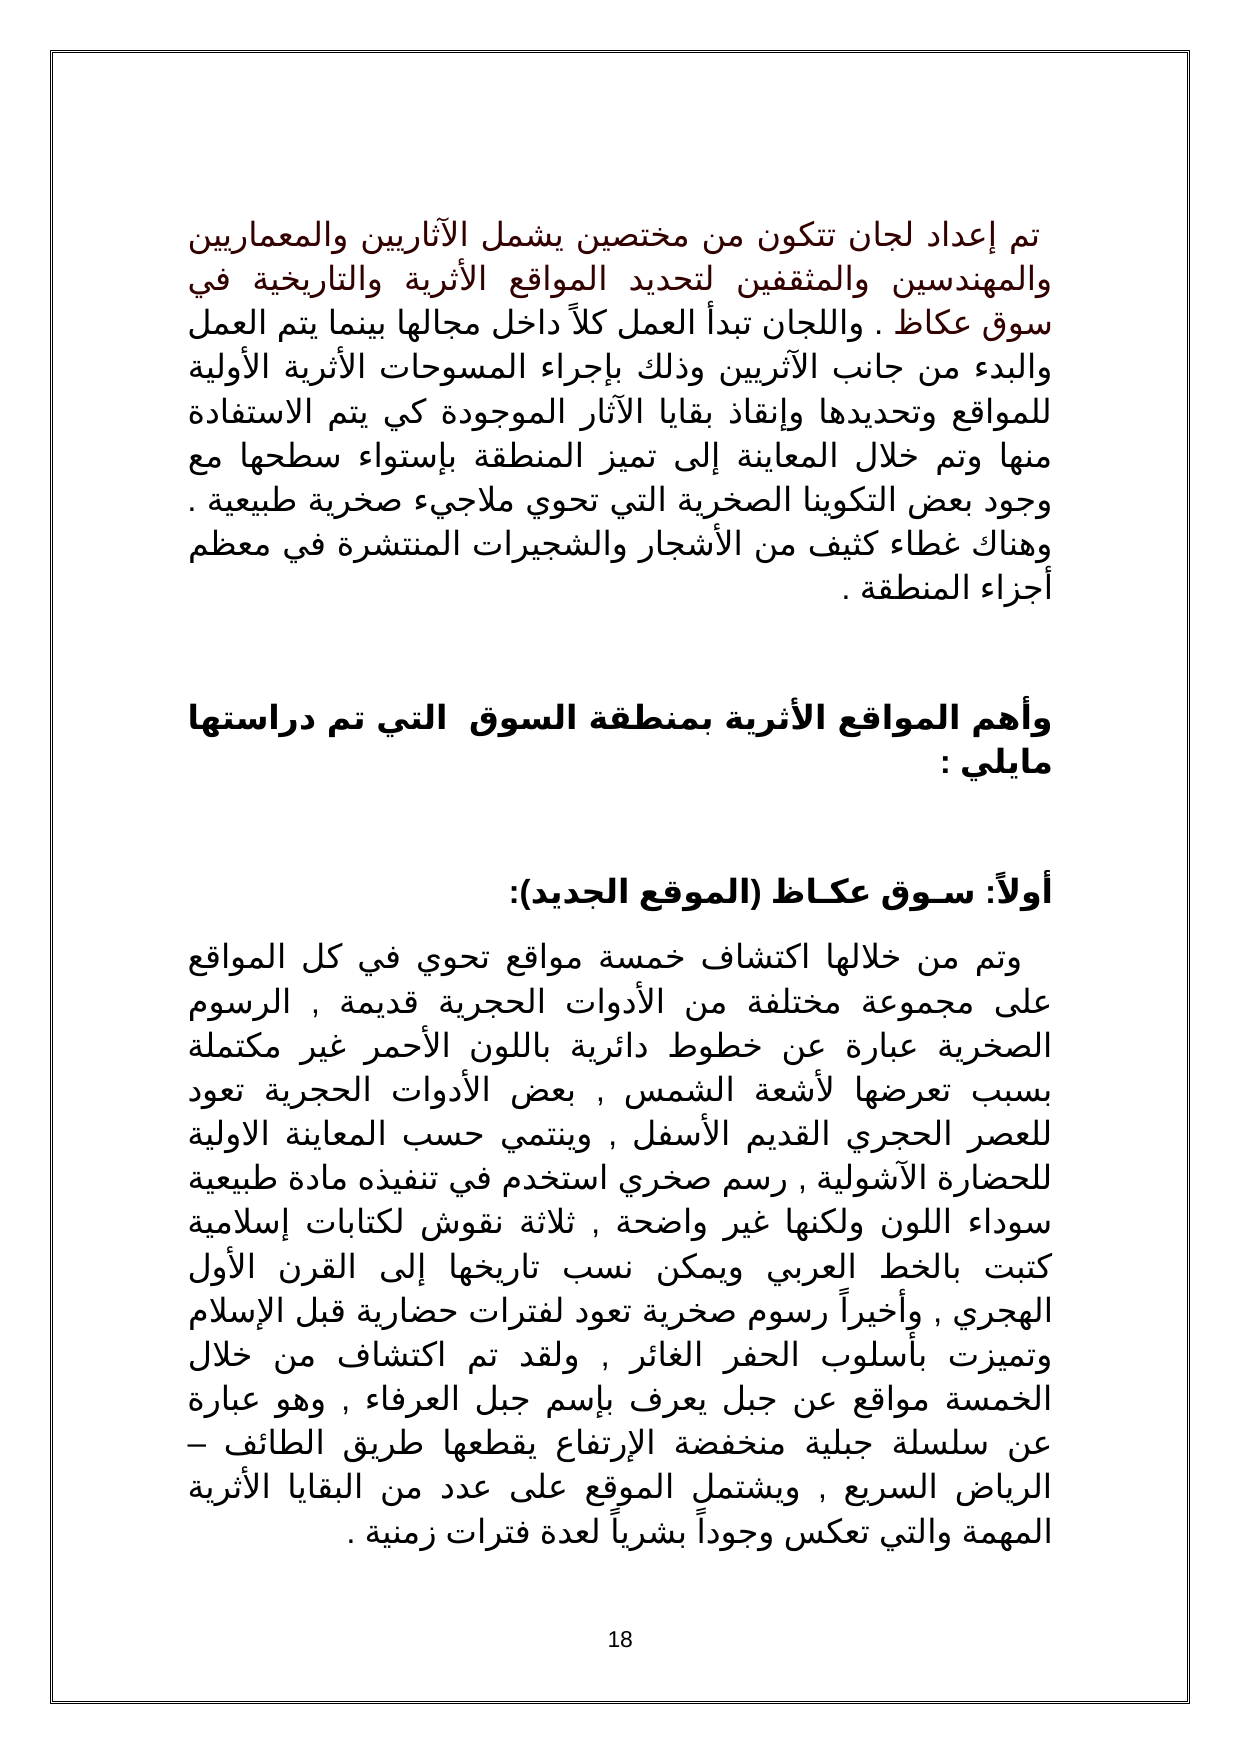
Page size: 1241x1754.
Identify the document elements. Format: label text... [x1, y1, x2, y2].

text وتم من خلالها اكتشاف خمسة مواقع تحوي في كل المواقع على مجموعة مختلفة من الأدوات الحجرية قديمة , الرسوم الصخرية عبارة عن خطوط دائرية باللون الأحمر غير مكتملة بسبب تعرضها لأشعة الشمس , بعض الأدوات الحجرية تعود للعصر الحجري القديم الأسفل , وينتمي حسب المعاينة الاولية للحضارة الآشولية , رسم صخري استخدم في تنفيذه مادة طبيعية سوداء اللون ولكنها غير واضحة , ثلاثة نقوش لكتابات إسلامية كتبت بالخط العربي ويمكن نسب تاريخها إلى القرن الأول الهجري , وأخيراً رسوم صخرية تعود لفترات حضارية قبل الإسلام وتميزت بأسلوب الحفر الغائر , ولقد تم اكتشاف من خلال الخمسة مواقع عن جبل يعرف بإسم جبل العرفاء , وهو عبارة عن سلسلة جبلية منخفضة الإرتفاع يقطعها طريق الطائف – الرياض السريع , ويشتمل الموقع على عدد من البقايا الأثرية المهمة والتي تعكس وجوداً بشرياً لعدة فترات زمنية . [187, 937, 1053, 1550]
text أولاً: سـوق عكـاظ (الموقع الجديد): [187, 872, 1053, 911]
text وأهم المواقع الأثرية بمنطقة السوق التي تم دراستها مايلي : [187, 698, 1053, 781]
text تم إعداد لجان تتكون من مختصين يشمل الآثاريين والمعماريين والمهندسين والمثقفين لتحديد المواقع الأثرية والتاريخية في سوق عكاظ . واللجان تبدأ العمل كلاً داخل مجالها بينما يتم العمل والبدء من جانب الآثريين وذلك بإجراء المسوحات الأثرية الأولية للمواقع وتحديدها وإنقاذ بقايا الآثار الموجودة كي يتم الاستفادة منها وتم خلال المعاينة إلى تميز المنطقة بإستواء سطحها مع وجود بعض التكوينا الصخرية التي تحوي ملاجيء صخرية طبيعية . وهناك غطاء كثيف من الأشجار والشجيرات المنتشرة في معظم أجزاء المنطقة . [187, 215, 1053, 607]
